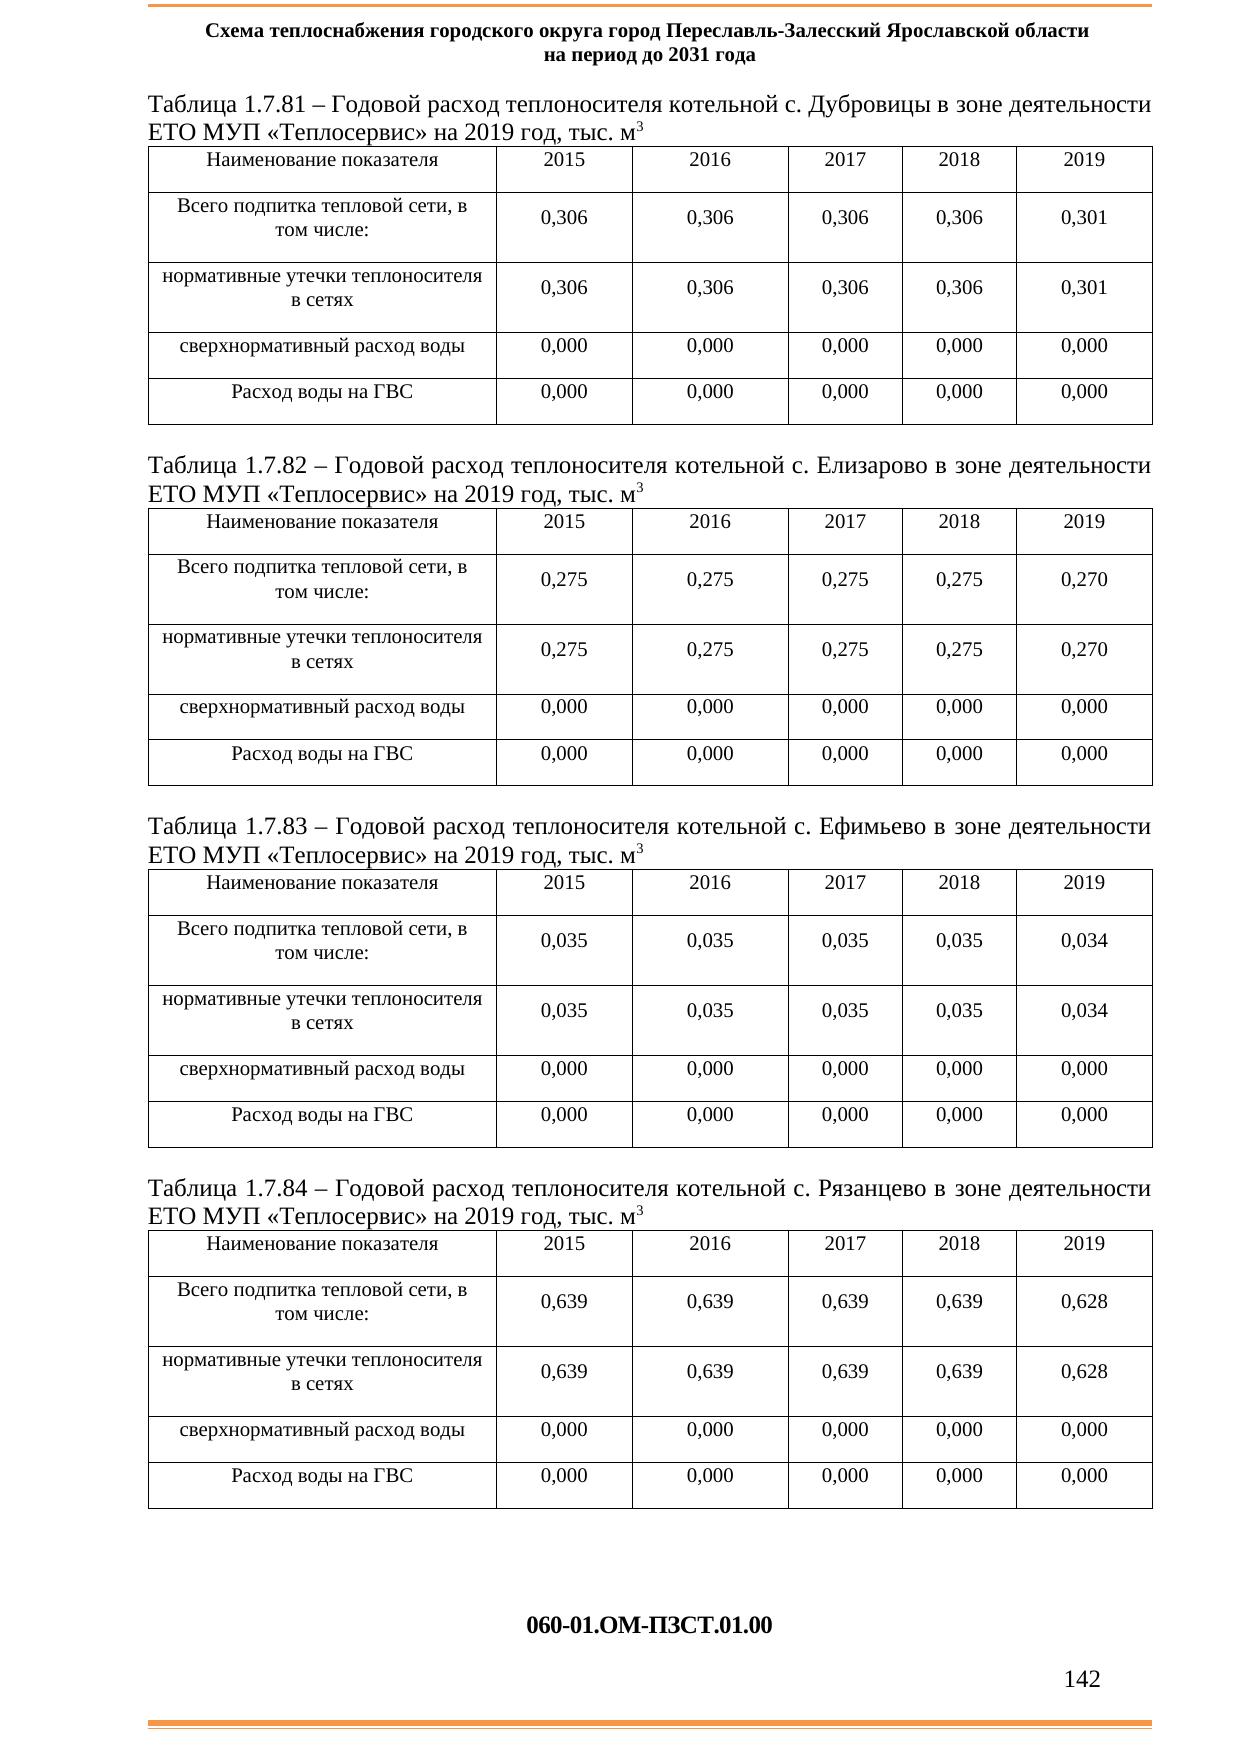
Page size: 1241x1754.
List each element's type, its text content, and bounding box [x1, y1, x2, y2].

text Таблица . – Годовой расход теплоносителя котельной с. Рязанцево в зоне деятельности ЕТО МУП «Теплосервис» на 2019 год, тыс. м3 [148, 1173, 1152, 1230]
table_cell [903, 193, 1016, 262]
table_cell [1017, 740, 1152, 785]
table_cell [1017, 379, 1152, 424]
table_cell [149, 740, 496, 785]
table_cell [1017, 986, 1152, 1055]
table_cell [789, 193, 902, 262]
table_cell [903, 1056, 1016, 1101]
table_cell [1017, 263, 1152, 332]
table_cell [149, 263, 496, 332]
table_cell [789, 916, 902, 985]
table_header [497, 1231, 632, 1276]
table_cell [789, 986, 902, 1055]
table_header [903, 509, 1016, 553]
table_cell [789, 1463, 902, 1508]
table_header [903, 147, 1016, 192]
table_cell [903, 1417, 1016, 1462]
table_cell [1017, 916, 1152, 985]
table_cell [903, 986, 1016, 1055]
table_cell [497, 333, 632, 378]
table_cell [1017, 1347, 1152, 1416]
text Таблица . – Годовой расход теплоносителя котельной с. Елизарово в зоне деятельности ЕТО МУП «Теплосервис» на 2019 год, тыс. м3 [148, 450, 1152, 507]
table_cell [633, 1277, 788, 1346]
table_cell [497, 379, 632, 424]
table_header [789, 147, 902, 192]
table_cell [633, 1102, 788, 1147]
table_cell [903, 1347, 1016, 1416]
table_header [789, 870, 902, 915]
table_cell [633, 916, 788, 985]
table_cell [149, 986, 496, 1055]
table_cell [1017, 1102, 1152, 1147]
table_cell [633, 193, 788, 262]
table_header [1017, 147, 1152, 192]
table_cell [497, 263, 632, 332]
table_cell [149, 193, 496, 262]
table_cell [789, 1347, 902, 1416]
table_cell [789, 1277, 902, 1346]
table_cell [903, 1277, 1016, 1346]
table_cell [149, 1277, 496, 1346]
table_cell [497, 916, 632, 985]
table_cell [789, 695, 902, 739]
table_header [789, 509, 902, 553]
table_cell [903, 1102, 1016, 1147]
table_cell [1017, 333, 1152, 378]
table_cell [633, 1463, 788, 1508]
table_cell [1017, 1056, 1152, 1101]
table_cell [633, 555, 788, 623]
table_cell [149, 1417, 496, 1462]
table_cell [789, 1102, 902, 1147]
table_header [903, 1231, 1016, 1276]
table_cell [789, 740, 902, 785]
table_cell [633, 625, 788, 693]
text Таблица . – Годовой расход теплоносителя котельной с. Дубровицы в зоне деятельности ЕТО МУП «Теплосервис» на 2019 год, тыс. м3 [148, 89, 1152, 146]
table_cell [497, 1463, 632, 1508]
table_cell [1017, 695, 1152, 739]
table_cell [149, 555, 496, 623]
text Таблица . – Годовой расход теплоносителя котельной с. Ефимьево в зоне деятельности ЕТО МУП «Теплосервис» на 2019 год, тыс. м3 [148, 811, 1152, 869]
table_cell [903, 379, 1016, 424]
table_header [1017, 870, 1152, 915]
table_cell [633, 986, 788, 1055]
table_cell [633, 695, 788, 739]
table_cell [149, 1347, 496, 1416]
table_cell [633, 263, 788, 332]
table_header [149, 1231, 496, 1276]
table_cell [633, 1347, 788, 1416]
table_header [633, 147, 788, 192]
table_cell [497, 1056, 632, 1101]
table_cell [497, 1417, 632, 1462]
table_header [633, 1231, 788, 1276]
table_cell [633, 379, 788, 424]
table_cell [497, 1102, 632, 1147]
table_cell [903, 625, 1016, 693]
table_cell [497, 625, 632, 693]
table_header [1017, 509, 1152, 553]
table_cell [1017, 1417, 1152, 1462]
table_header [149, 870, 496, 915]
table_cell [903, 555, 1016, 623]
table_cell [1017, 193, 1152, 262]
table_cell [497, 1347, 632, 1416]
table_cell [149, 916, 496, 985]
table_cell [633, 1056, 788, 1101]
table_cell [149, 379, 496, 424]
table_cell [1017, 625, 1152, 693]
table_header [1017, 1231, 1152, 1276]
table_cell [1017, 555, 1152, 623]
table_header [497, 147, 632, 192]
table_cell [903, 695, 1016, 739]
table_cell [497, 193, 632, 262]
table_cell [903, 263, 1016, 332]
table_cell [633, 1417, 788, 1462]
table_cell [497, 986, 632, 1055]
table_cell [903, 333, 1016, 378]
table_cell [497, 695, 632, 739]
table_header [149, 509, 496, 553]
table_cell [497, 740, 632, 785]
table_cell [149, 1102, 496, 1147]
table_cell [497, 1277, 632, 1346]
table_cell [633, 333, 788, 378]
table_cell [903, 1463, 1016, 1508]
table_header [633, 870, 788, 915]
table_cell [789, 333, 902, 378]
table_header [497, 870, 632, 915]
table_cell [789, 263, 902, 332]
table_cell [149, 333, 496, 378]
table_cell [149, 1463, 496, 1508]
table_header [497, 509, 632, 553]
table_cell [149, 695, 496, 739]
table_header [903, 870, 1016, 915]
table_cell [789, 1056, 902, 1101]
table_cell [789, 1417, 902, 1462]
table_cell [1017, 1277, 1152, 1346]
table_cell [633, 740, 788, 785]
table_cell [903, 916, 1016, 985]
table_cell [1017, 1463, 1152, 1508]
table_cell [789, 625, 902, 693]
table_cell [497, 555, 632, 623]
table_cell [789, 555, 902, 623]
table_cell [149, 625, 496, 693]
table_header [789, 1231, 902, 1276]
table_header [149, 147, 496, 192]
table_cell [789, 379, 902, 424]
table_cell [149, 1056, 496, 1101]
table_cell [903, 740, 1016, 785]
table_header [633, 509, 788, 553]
